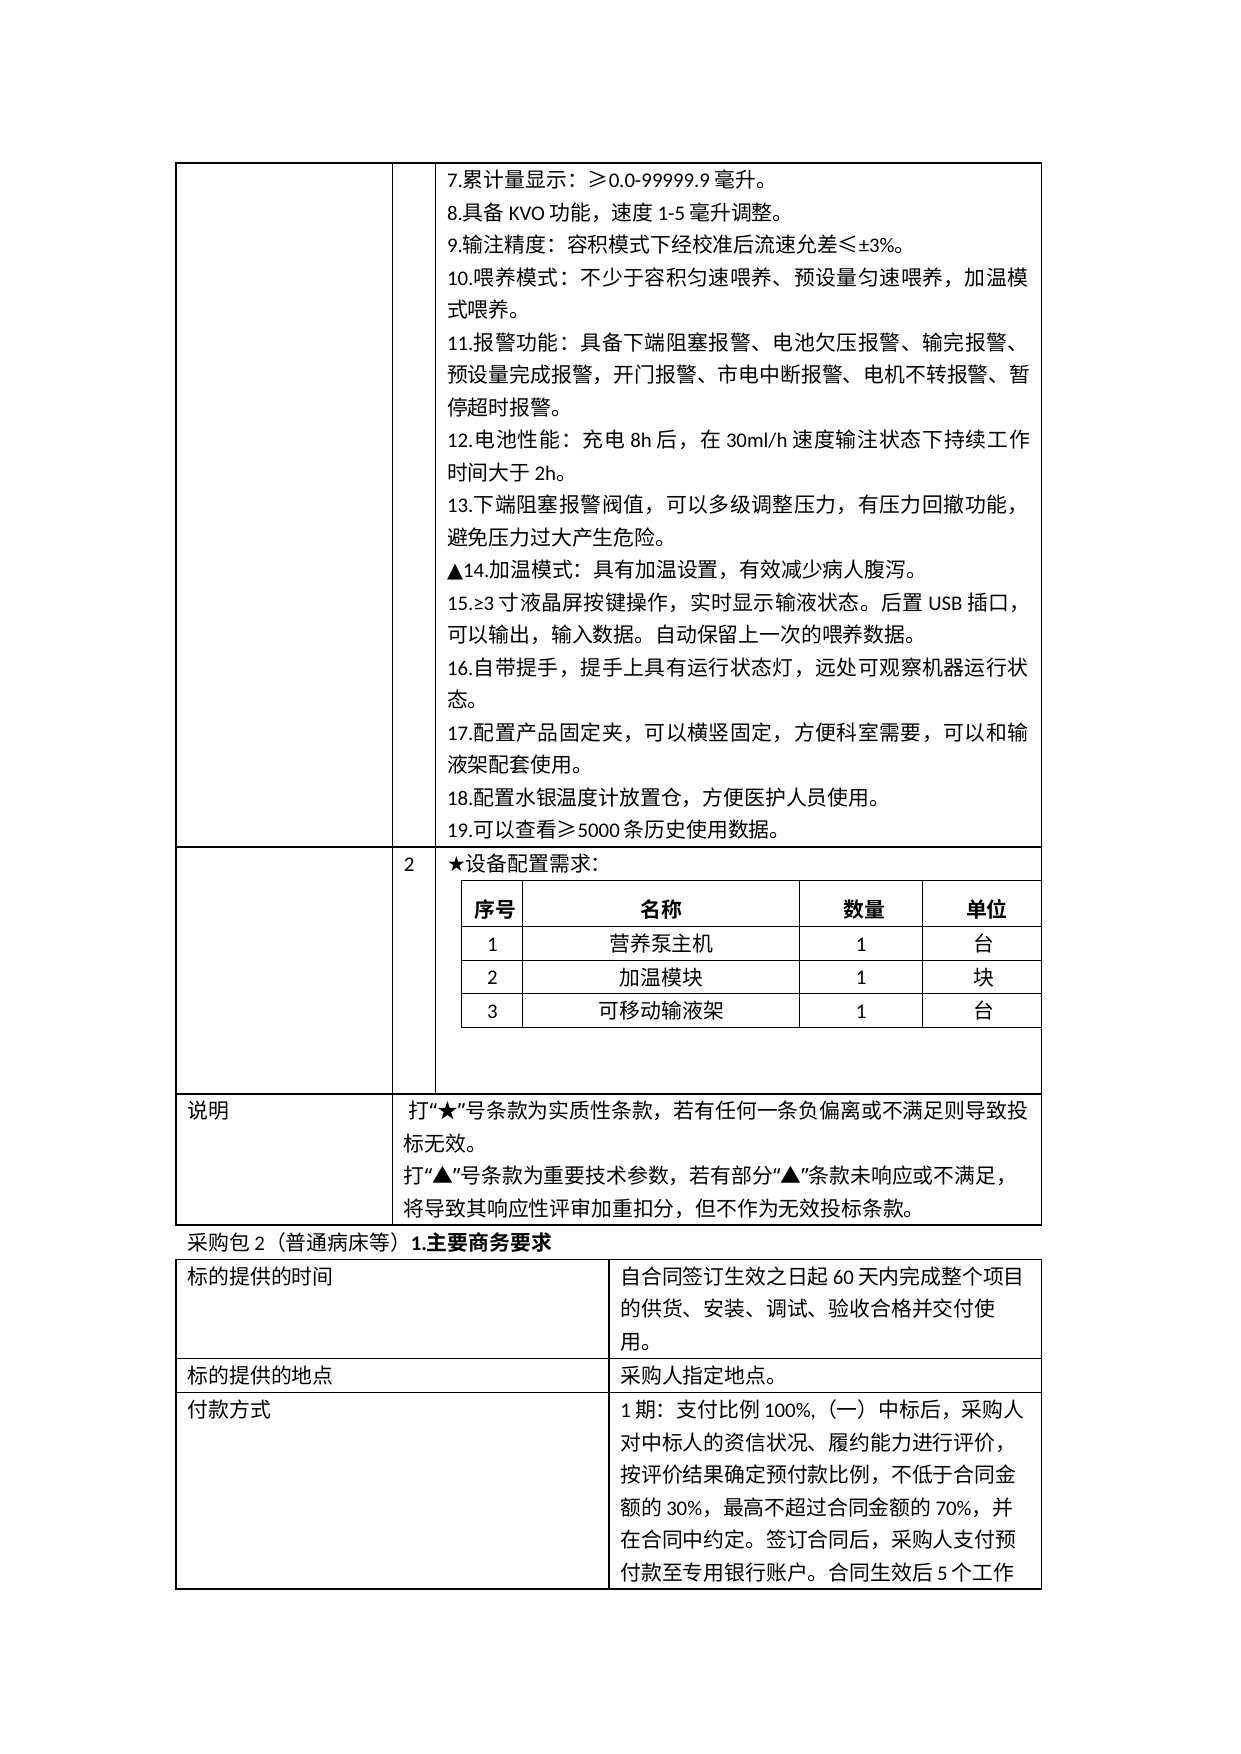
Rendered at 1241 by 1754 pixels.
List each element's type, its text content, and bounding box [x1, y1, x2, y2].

table_cell 打“★”号条款为实质性条款，若有任何一条负偏离或不满足则导致投标无效。 打“▲”号条款为重要技术参数，若有部分“▲”条款未响应或不满足，将导致其响应性评审加重扣分，但不作为无效投标条款。 [393, 1095, 1041, 1224]
table_cell [177, 164, 392, 846]
table_cell 采购人指定地点。 [610, 1359, 1041, 1392]
table_cell [177, 848, 392, 1093]
table_cell 付款方式 [177, 1393, 608, 1588]
table_cell 标的提供的地点 [177, 1359, 608, 1392]
table_cell 2 [393, 848, 435, 1093]
table_cell 说明 [177, 1095, 392, 1224]
text 采购包2（普通病床等）1.主要商务要求 [187, 1226, 1053, 1258]
table_header 自合同签订生效之日起60天内完成整个项目的供货、安装、调试、验收合格并交付使用。 [610, 1260, 1041, 1357]
table_cell 1 [393, 164, 435, 846]
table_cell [436, 164, 1041, 846]
table_cell ★设备配置需求： [436, 848, 1041, 1093]
table_header 标的提供的时间 [177, 1260, 608, 1357]
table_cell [610, 1393, 1041, 1588]
